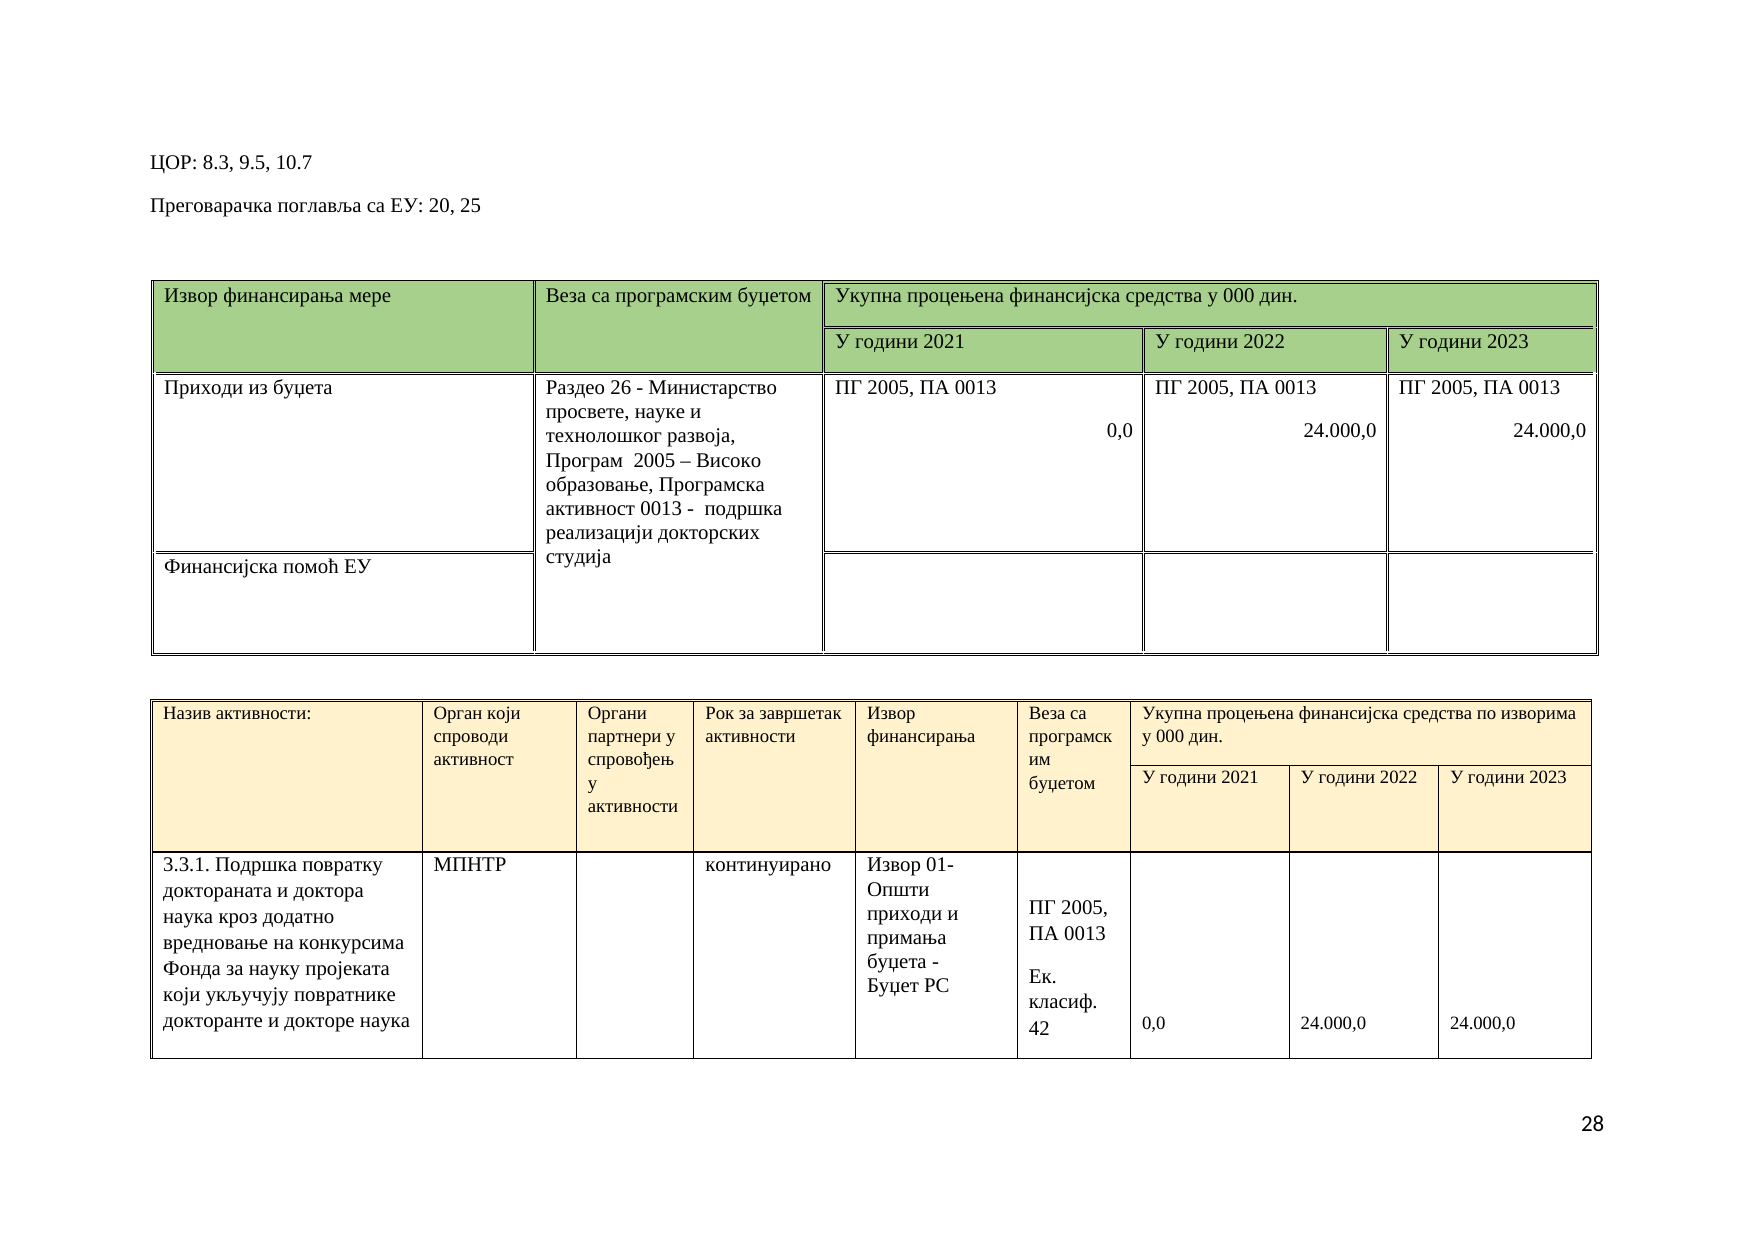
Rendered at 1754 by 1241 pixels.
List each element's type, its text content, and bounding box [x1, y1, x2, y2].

table_cell У години 2022 [1290, 766, 1438, 851]
table_header Oргани партнери у спровођењу активности [577, 702, 693, 851]
table_cell У години 2023 [1388, 326, 1597, 372]
table_header Назив активности: [153, 702, 422, 851]
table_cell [856, 853, 1017, 1058]
table_cell Финансијска помоћ ЕУ [153, 551, 534, 653]
table_cell МПНТР [423, 853, 576, 1058]
table_cell ПГ 2005, ПА 0013 0,0 [825, 375, 1142, 551]
table_cell [1388, 551, 1597, 653]
table_header Извор финансирања мере [154, 281, 533, 372]
table_header Веза са програмским буџетом [1018, 702, 1130, 851]
table_header Укупна процењена финансијска средства у 000 дин. [825, 284, 1596, 326]
table_cell 24.000,0 [1290, 853, 1438, 1058]
table_cell У години 2023 [1439, 766, 1591, 851]
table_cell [153, 853, 422, 1058]
table_cell У години 2021 [1131, 766, 1289, 851]
table_cell 0,0 [1131, 853, 1289, 1058]
table_header Укупна процењена финансијска средства по изворима у 000 дин. [1131, 702, 1591, 765]
table_cell континуирано [694, 853, 855, 1058]
table_header Рок за завршетак активности [694, 702, 855, 851]
table_cell ПГ 2005, ПА 0013 24.000,0 [1388, 372, 1597, 551]
table_header Веза са програмским буџетом [536, 281, 822, 372]
table_cell [577, 853, 693, 1058]
text Преговарачка поглавља са ЕУ: 20, 25 [150, 193, 1604, 217]
table_cell У години 2022 [1145, 329, 1386, 372]
table_cell Раздео 26 - Министарство просвете, науке и технолошког развоја, Програм 2005 – Високо образовање, Програмска активност 0013 - подршка реализацији докторских студија [534, 372, 824, 653]
table_cell У години 2021 [825, 329, 1142, 372]
table_cell ПГ 2005, ПА 0013 24.000,0 [1145, 375, 1386, 551]
table_cell [824, 551, 1144, 653]
table_cell 24.000,0 [1439, 853, 1591, 1058]
table_cell Приходи из буџета [153, 372, 534, 551]
table_cell [1144, 554, 1387, 653]
text ЦОР: 8.3, 9.5, 10.7 [150, 150, 1604, 174]
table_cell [1018, 853, 1130, 1058]
table_header Извор финансирања [856, 702, 1017, 851]
table_header Орган који спроводи активност [423, 702, 576, 851]
